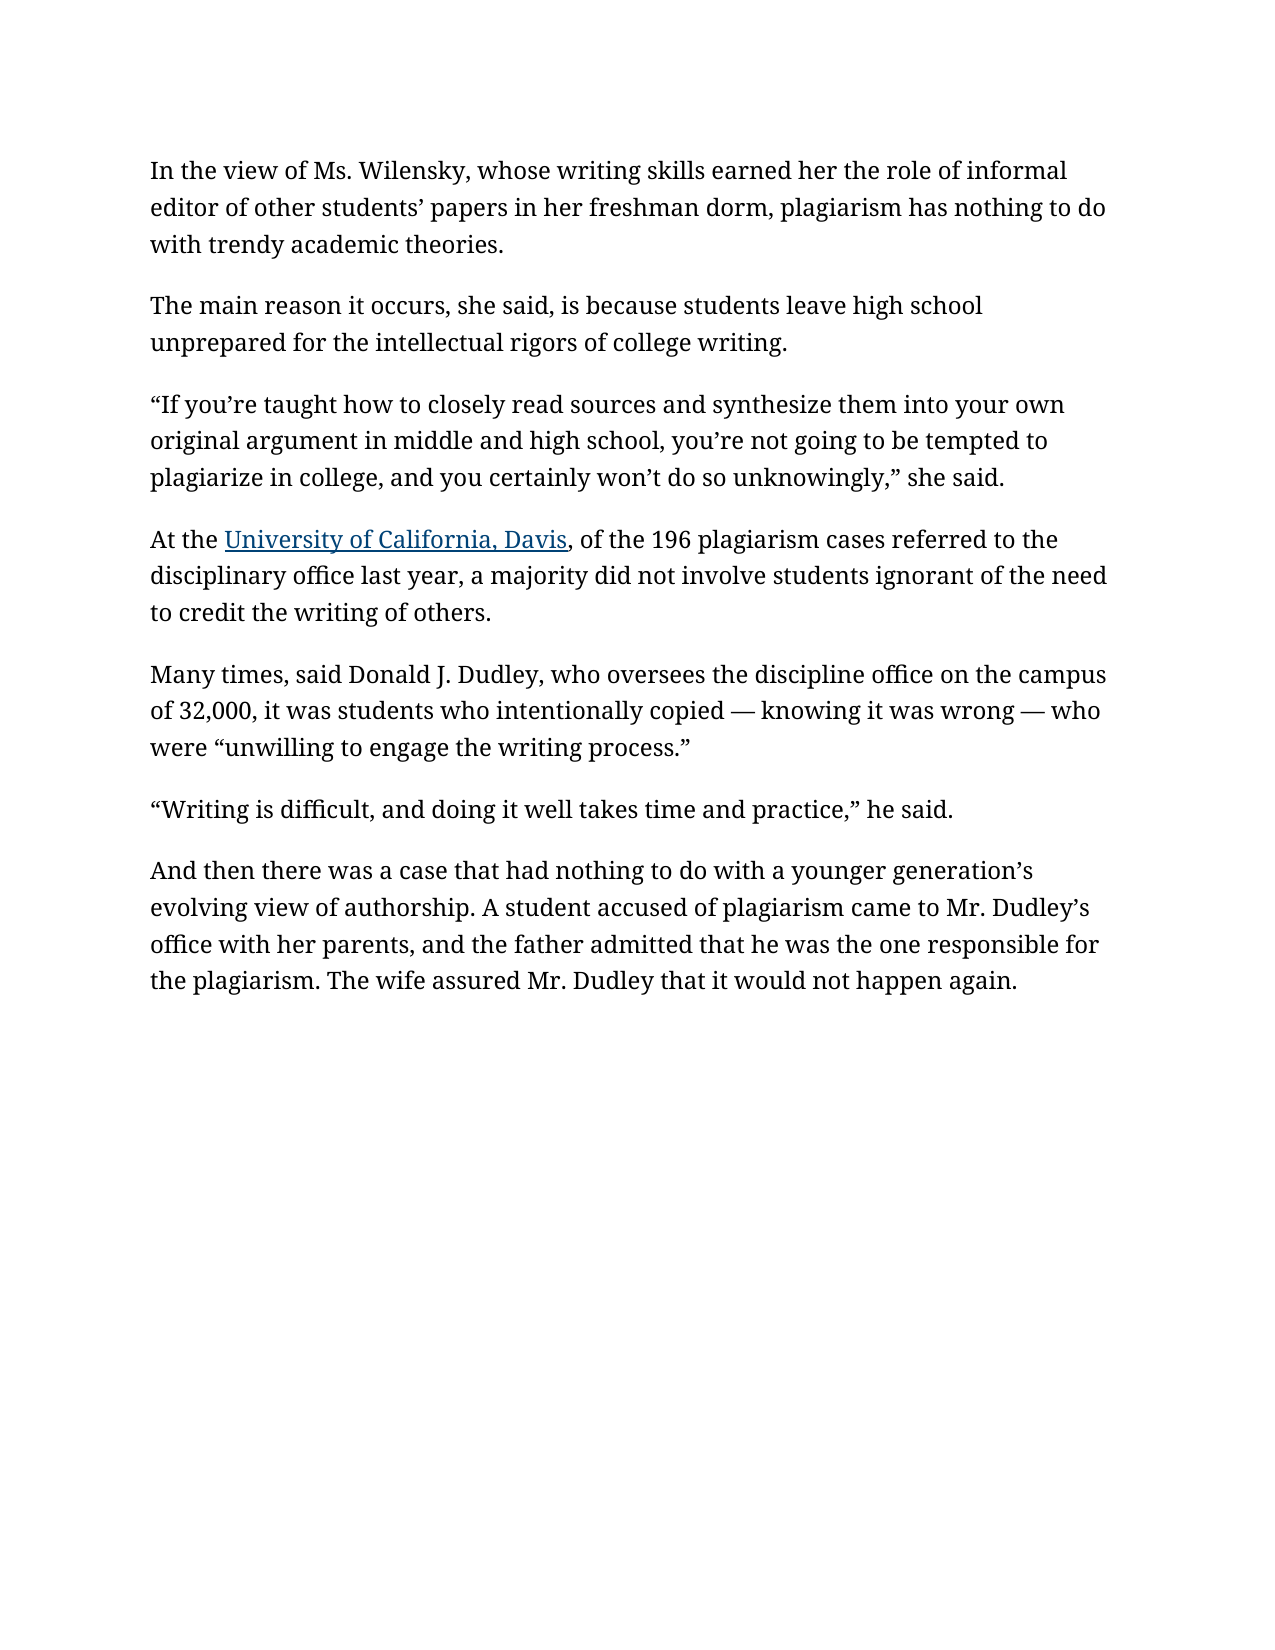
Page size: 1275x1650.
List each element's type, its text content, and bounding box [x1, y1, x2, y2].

text And then there was a case that had nothing to do with a younger generation’s evolving view of authorship. A student accused of plagiarism came to Mr. Dudley’s office with her parents, and the father admitted that he was the one responsible for the plagiarism. The wife assured Mr. Dudley that it would not happen again. [150, 850, 1125, 997]
text The main reason it occurs, she said, is because students leave high school unprepared for the intellectual rigors of college writing. [150, 285, 1125, 358]
text “If you’re taught how to closely read sources and synthesize them into your own original argument in middle and high school, you’re not going to be tempted to plagiarize in college, and you certainly won’t do so unknowingly,” she said. [150, 383, 1125, 493]
text Many times, said Donald J. Dudley, who oversees the discipline office on the campus of 32,000, it was students who intentionally copied — knowing it was wrong — who were “unwilling to engage the writing process.” [150, 653, 1125, 763]
text “Writing is difficult, and doing it well takes time and practice,” he said. [150, 788, 1125, 825]
text At the University of California, Davis, of the 196 plagiarism cases referred to the disciplinary office last year, a majority did not involve students ignorant of the need to credit the writing of others. [150, 518, 1125, 628]
text In the view of Ms. Wilensky, whose writing skills earned her the role of informal editor of other students’ papers in her freshman dorm, plagiarism has nothing to do with trendy academic theories. [150, 150, 1125, 260]
